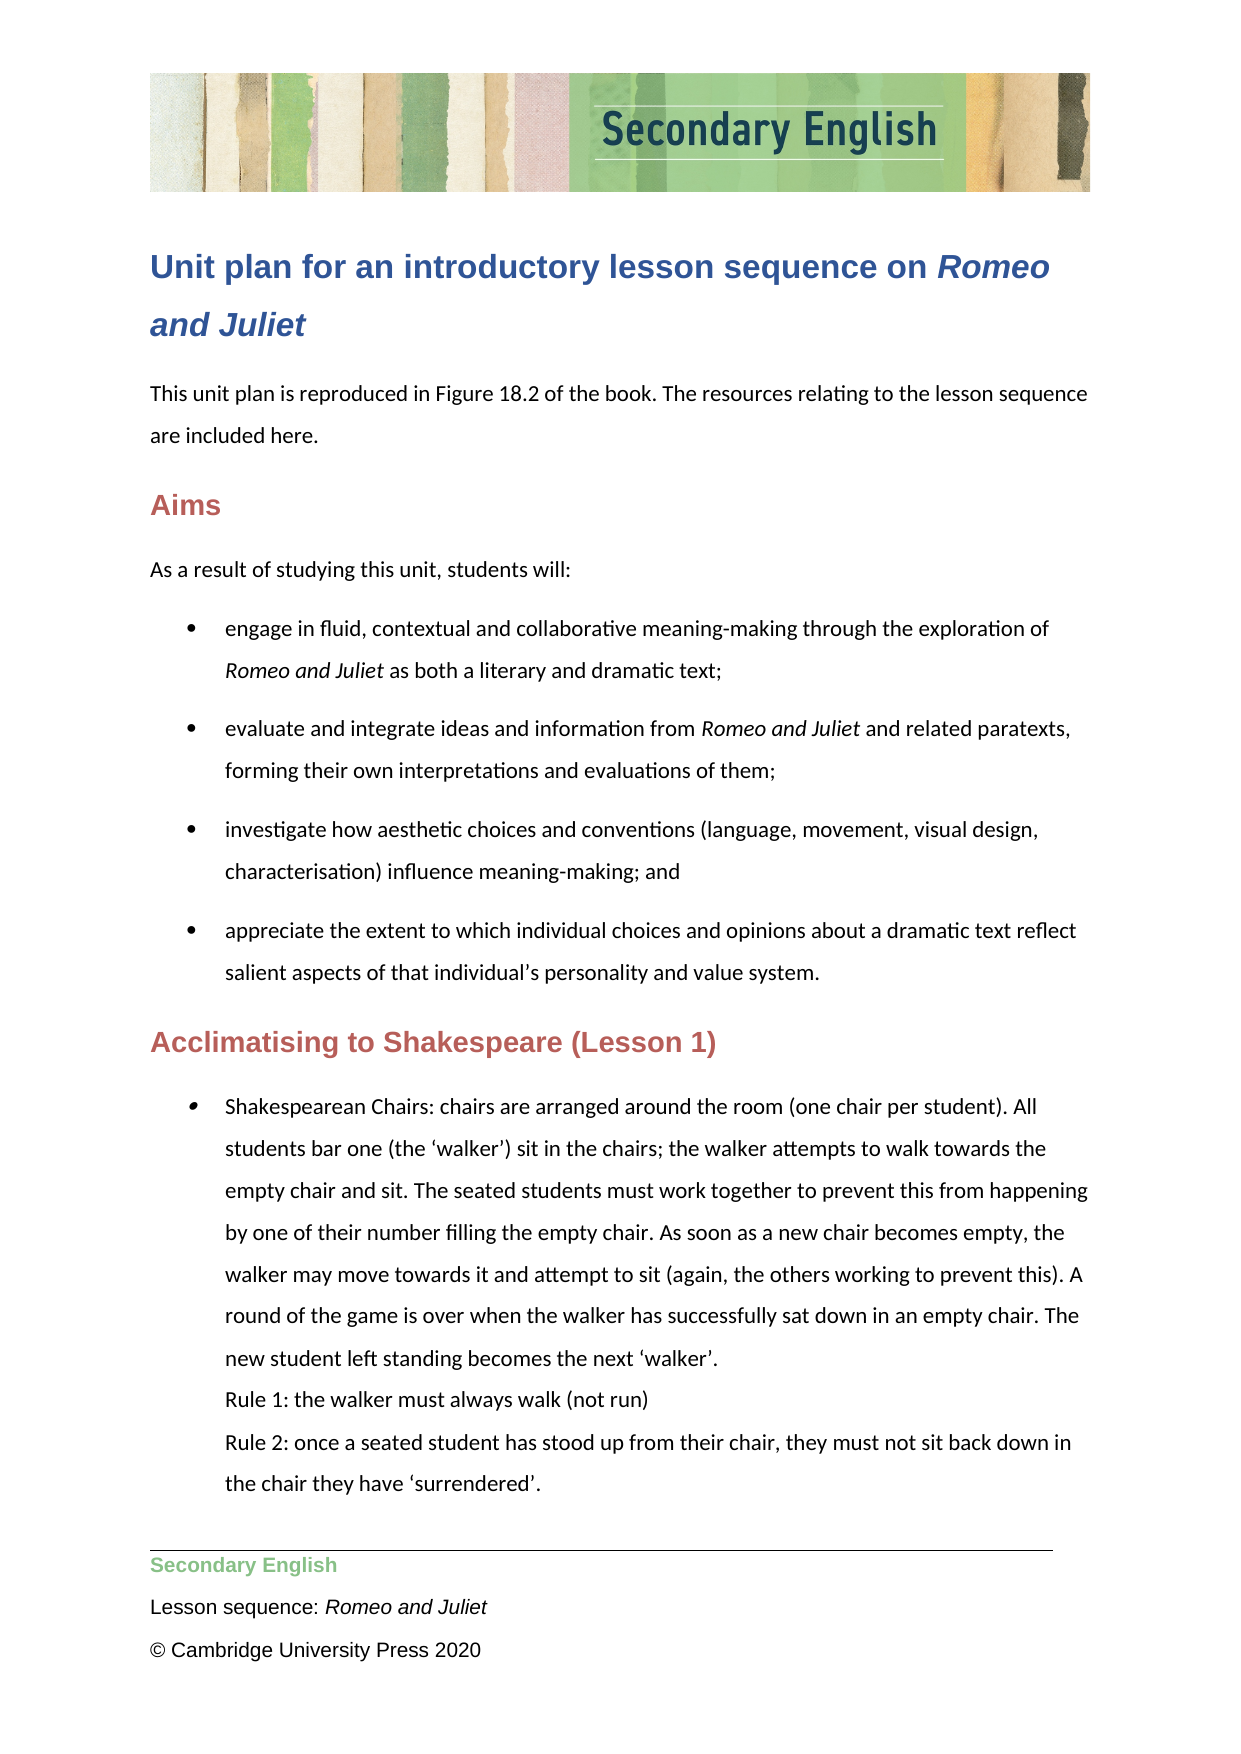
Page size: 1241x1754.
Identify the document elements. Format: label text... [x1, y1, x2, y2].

text As a result of studying this unit, students will: [150, 555, 1090, 583]
text This unit plan is reproduced in Figure 18.2 of the book. The resources relating to the lesson sequence are included here. [150, 379, 1090, 449]
text Aims [150, 488, 1090, 522]
text Acclimatising to Shakespeare (Lesson 1) [150, 1025, 1090, 1058]
list Shakespearean Chairs: chairs are arranged around the room (one chair per student). All students bar one (the ‘walker’) sit in the chairs; the walker attempts to walk towards the empty chair and sit. The seated students must work together to prevent this from happening by one of their number filling the empty chair. As soon as a new chair becomes empty, the walker may move towards it and attempt to sit (again, the others working to prevent this). A round of the game is over when the walker has successfully sat down in an empty chair. The new student left standing becomes the next ‘walker’. Rule 1: the walker must always walk (not run) Rule 2: once a seated student has stood up from their chair, they must not sit back down in the chair they have ‘surrendered’. [187, 1092, 1090, 1498]
text Unit plan for an introductory lesson sequence on Romeo and Juliet [150, 247, 1090, 343]
list investigate how aesthetic choices and conventions (language, movement, visual design, characterisation) influence meaning-making; and [187, 815, 1090, 885]
picture [150, 73, 1091, 192]
list appreciate the extent to which individual choices and opinions about a dramatic text reflect salient aspects of that individual’s personality and value system. [187, 916, 1090, 986]
list evaluate and integrate ideas and information from Romeo and Juliet and related paratexts, forming their own interpretations and evaluations of them; [187, 714, 1090, 784]
list engage in fluid, contextual and collaborative meaning-making through the exploration of Romeo and Juliet as both a literary and dramatic text; [187, 614, 1090, 684]
